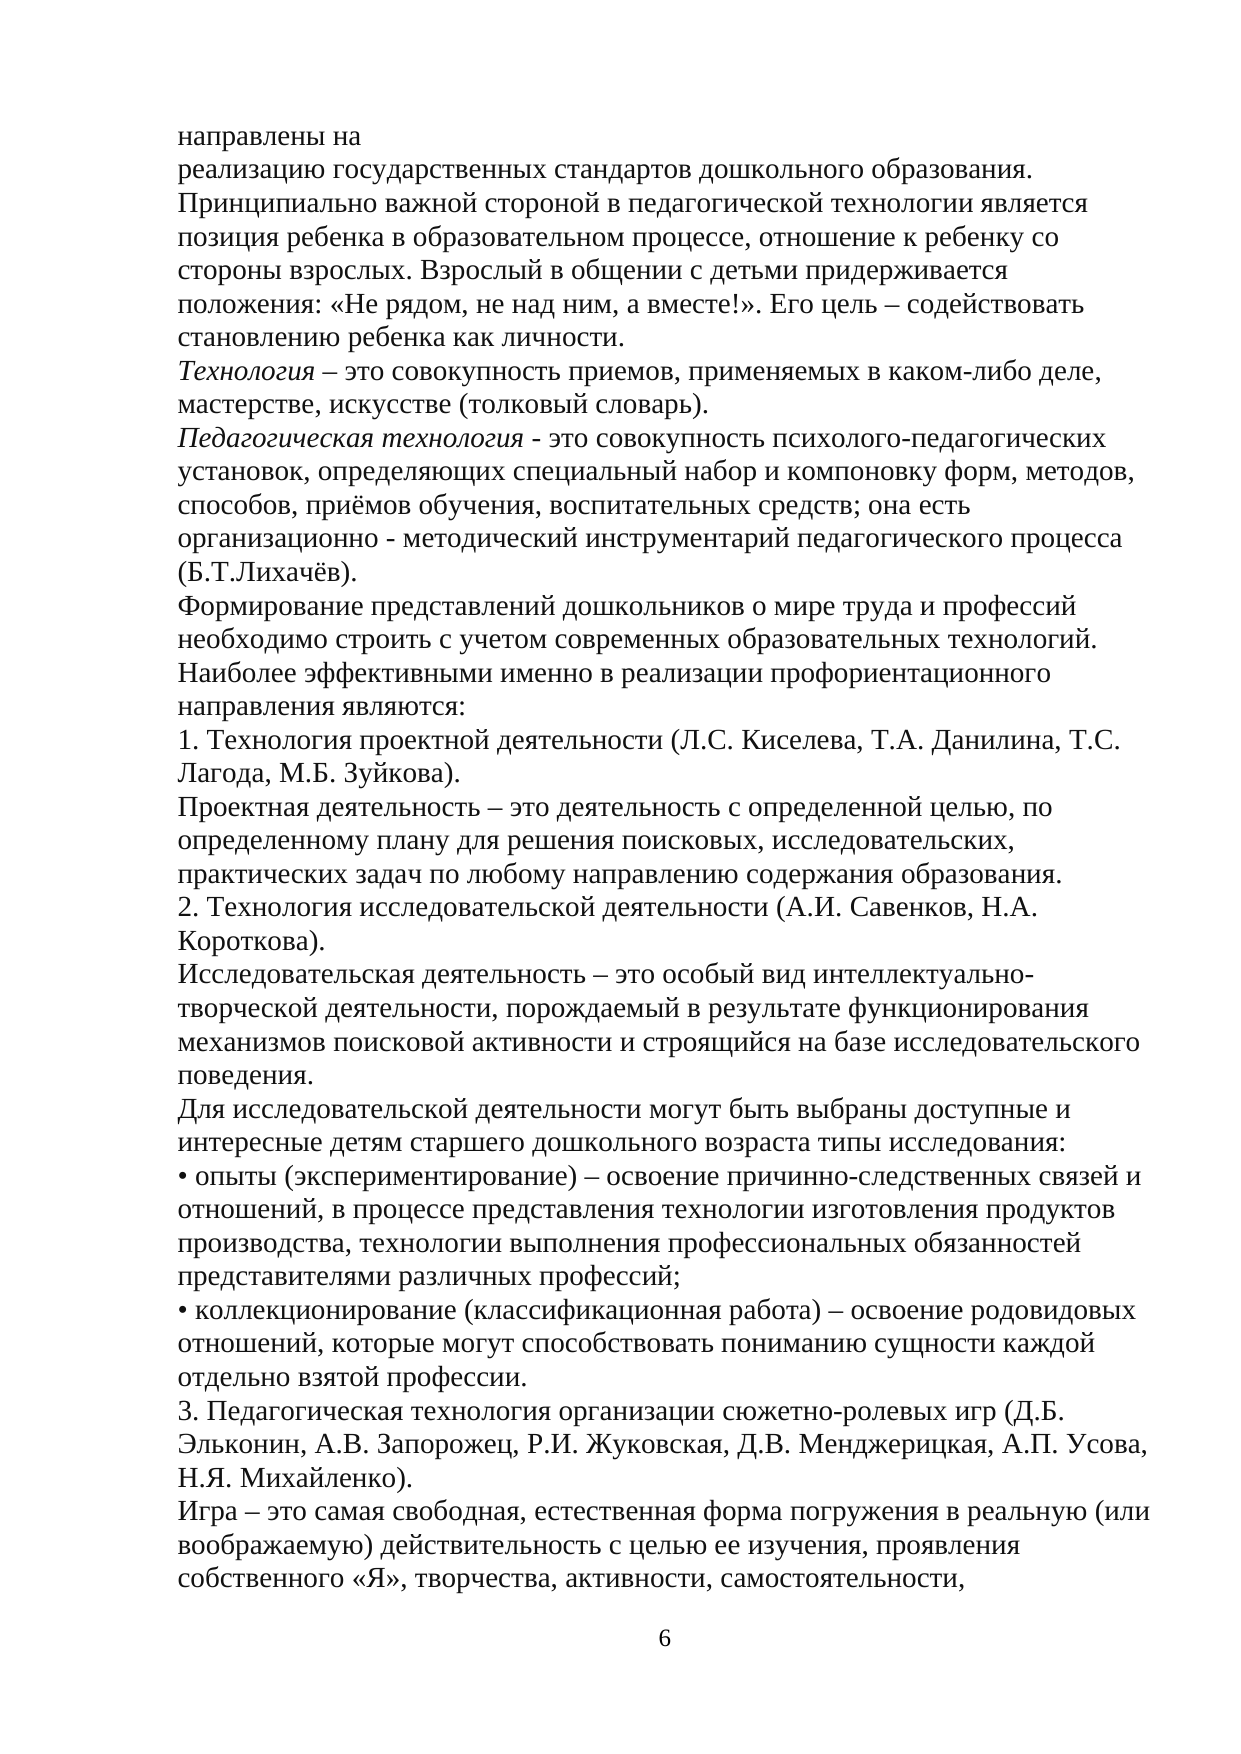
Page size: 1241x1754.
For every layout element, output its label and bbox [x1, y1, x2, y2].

text [177, 118, 1152, 1594]
